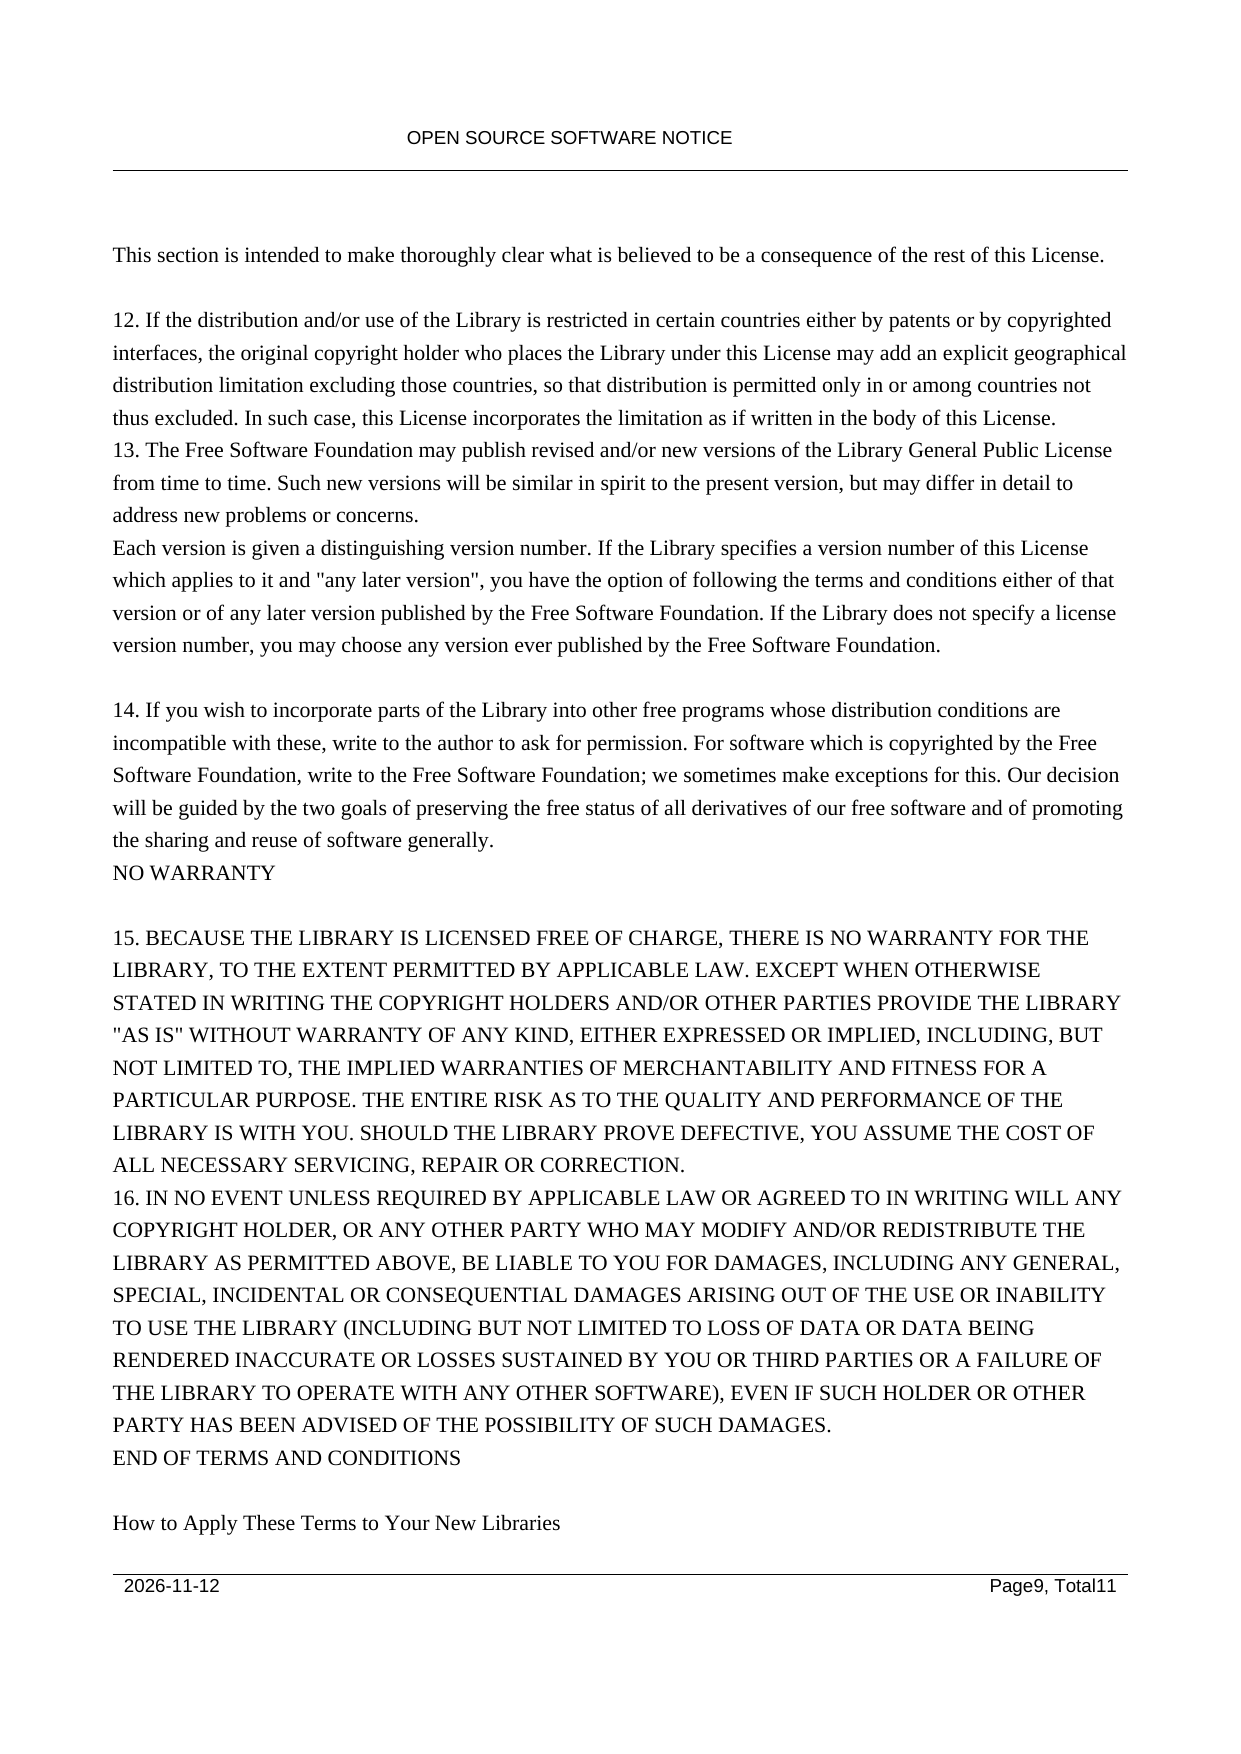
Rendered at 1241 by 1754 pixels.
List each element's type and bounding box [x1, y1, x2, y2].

text [112, 206, 1128, 1539]
